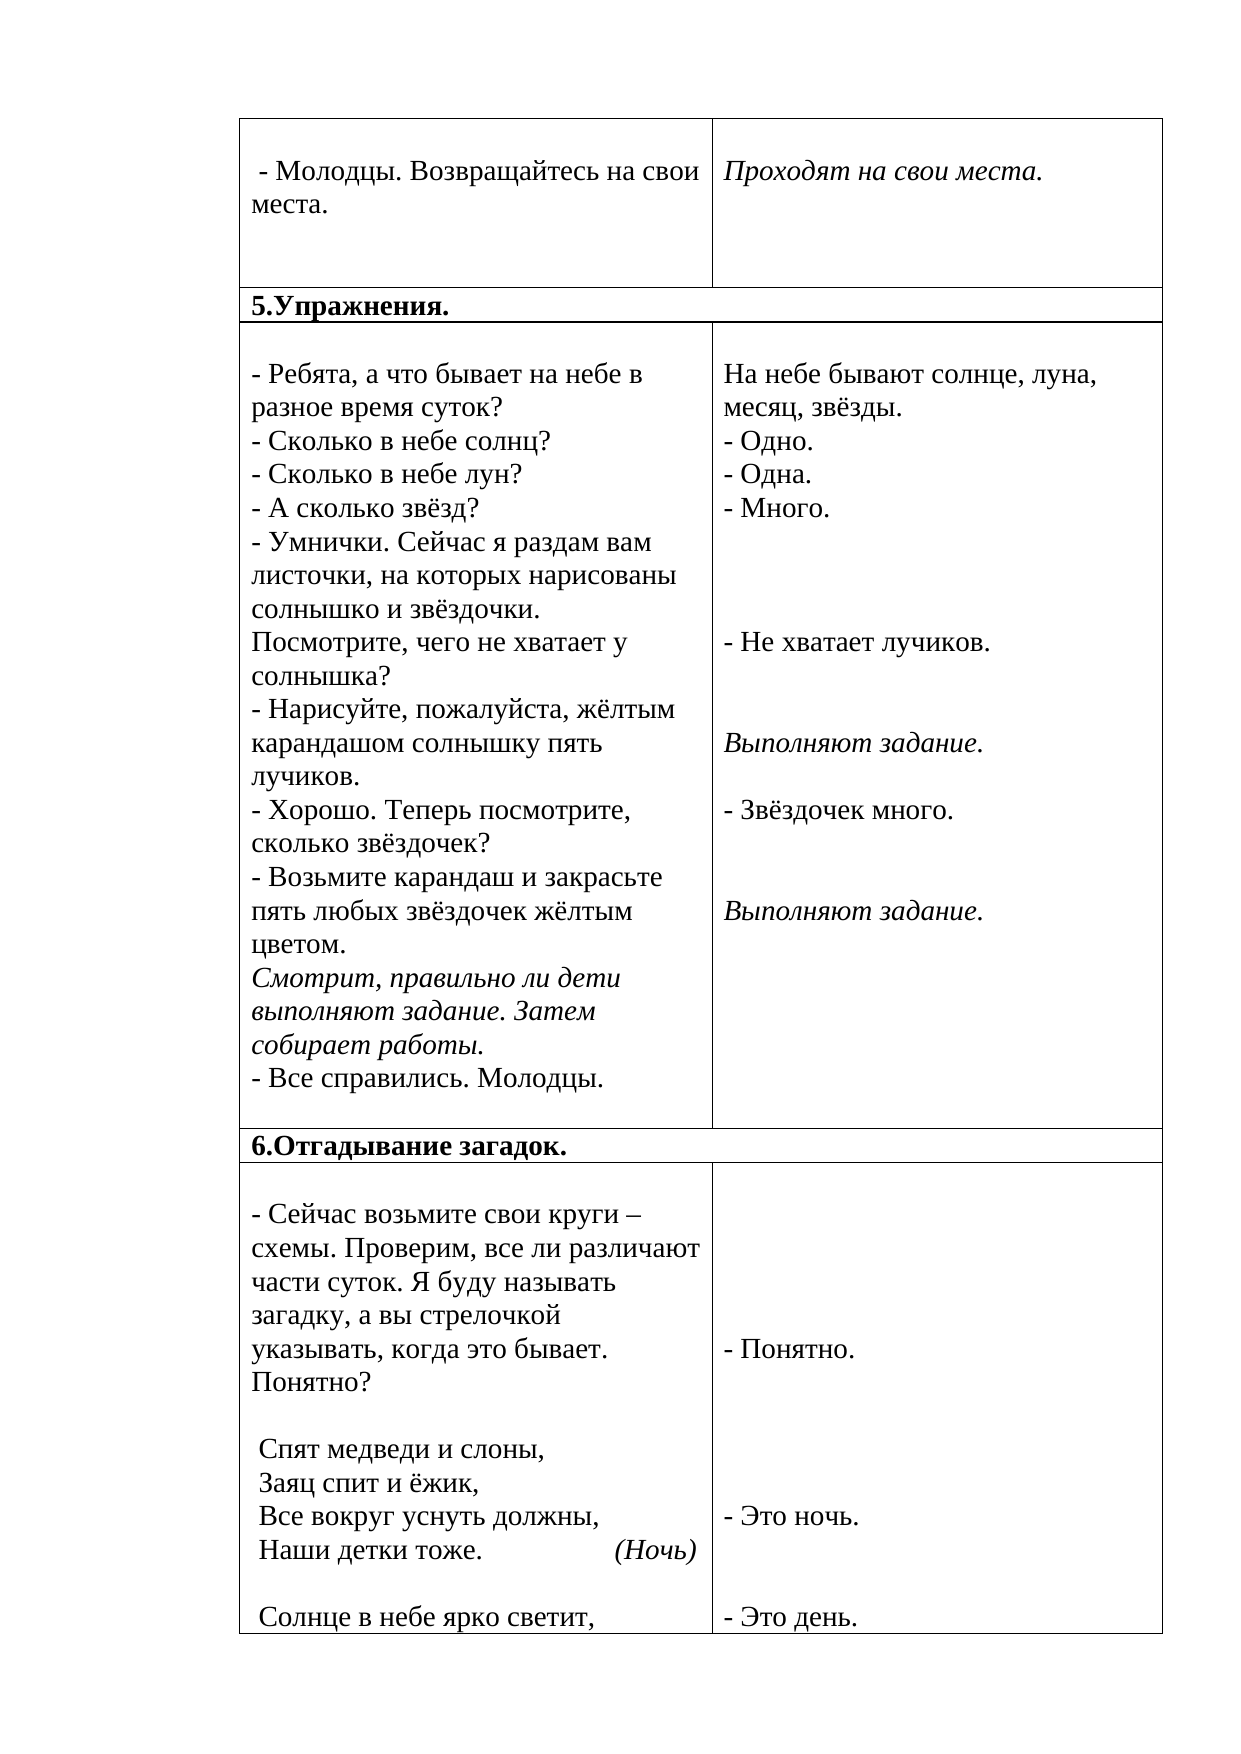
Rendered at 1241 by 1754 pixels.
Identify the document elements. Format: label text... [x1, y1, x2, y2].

table_cell 5.Упражнения. [240, 288, 1162, 321]
table_cell 6.Отгадывание загадок. [240, 1129, 1162, 1162]
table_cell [713, 119, 1162, 287]
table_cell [240, 1163, 712, 1633]
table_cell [240, 119, 712, 287]
table_cell На небе бывают солнце, луна, месяц, звёзды. - Одно. - Одна. - Много. - Не хватает лучиков. Выполняют задание. - Звёздочек много. Выполняют задание. [713, 323, 1162, 1127]
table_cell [713, 1163, 1162, 1633]
table_cell - Ребята, а что бывает на небе в разное время суток? - Сколько в небе солнц? - Сколько в небе лун? - А сколько звёзд? - Умнички. Сейчас я раздам вам листочки, на которых нарисованы солнышко и звёздочки. Посмотрите, чего не хватает у солнышка? - Нарисуйте, пожалуйста, жёлтым карандашом солнышку пять лучиков. - Хорошо. Теперь посмотрите, сколько звёздочек? - Возьмите карандаш и закрасьте пять любых звёздочек жёлтым цветом. Смотрит, правильно ли дети выполняют задание. Затем собирает работы. - Все справились. Молодцы. [240, 323, 712, 1127]
